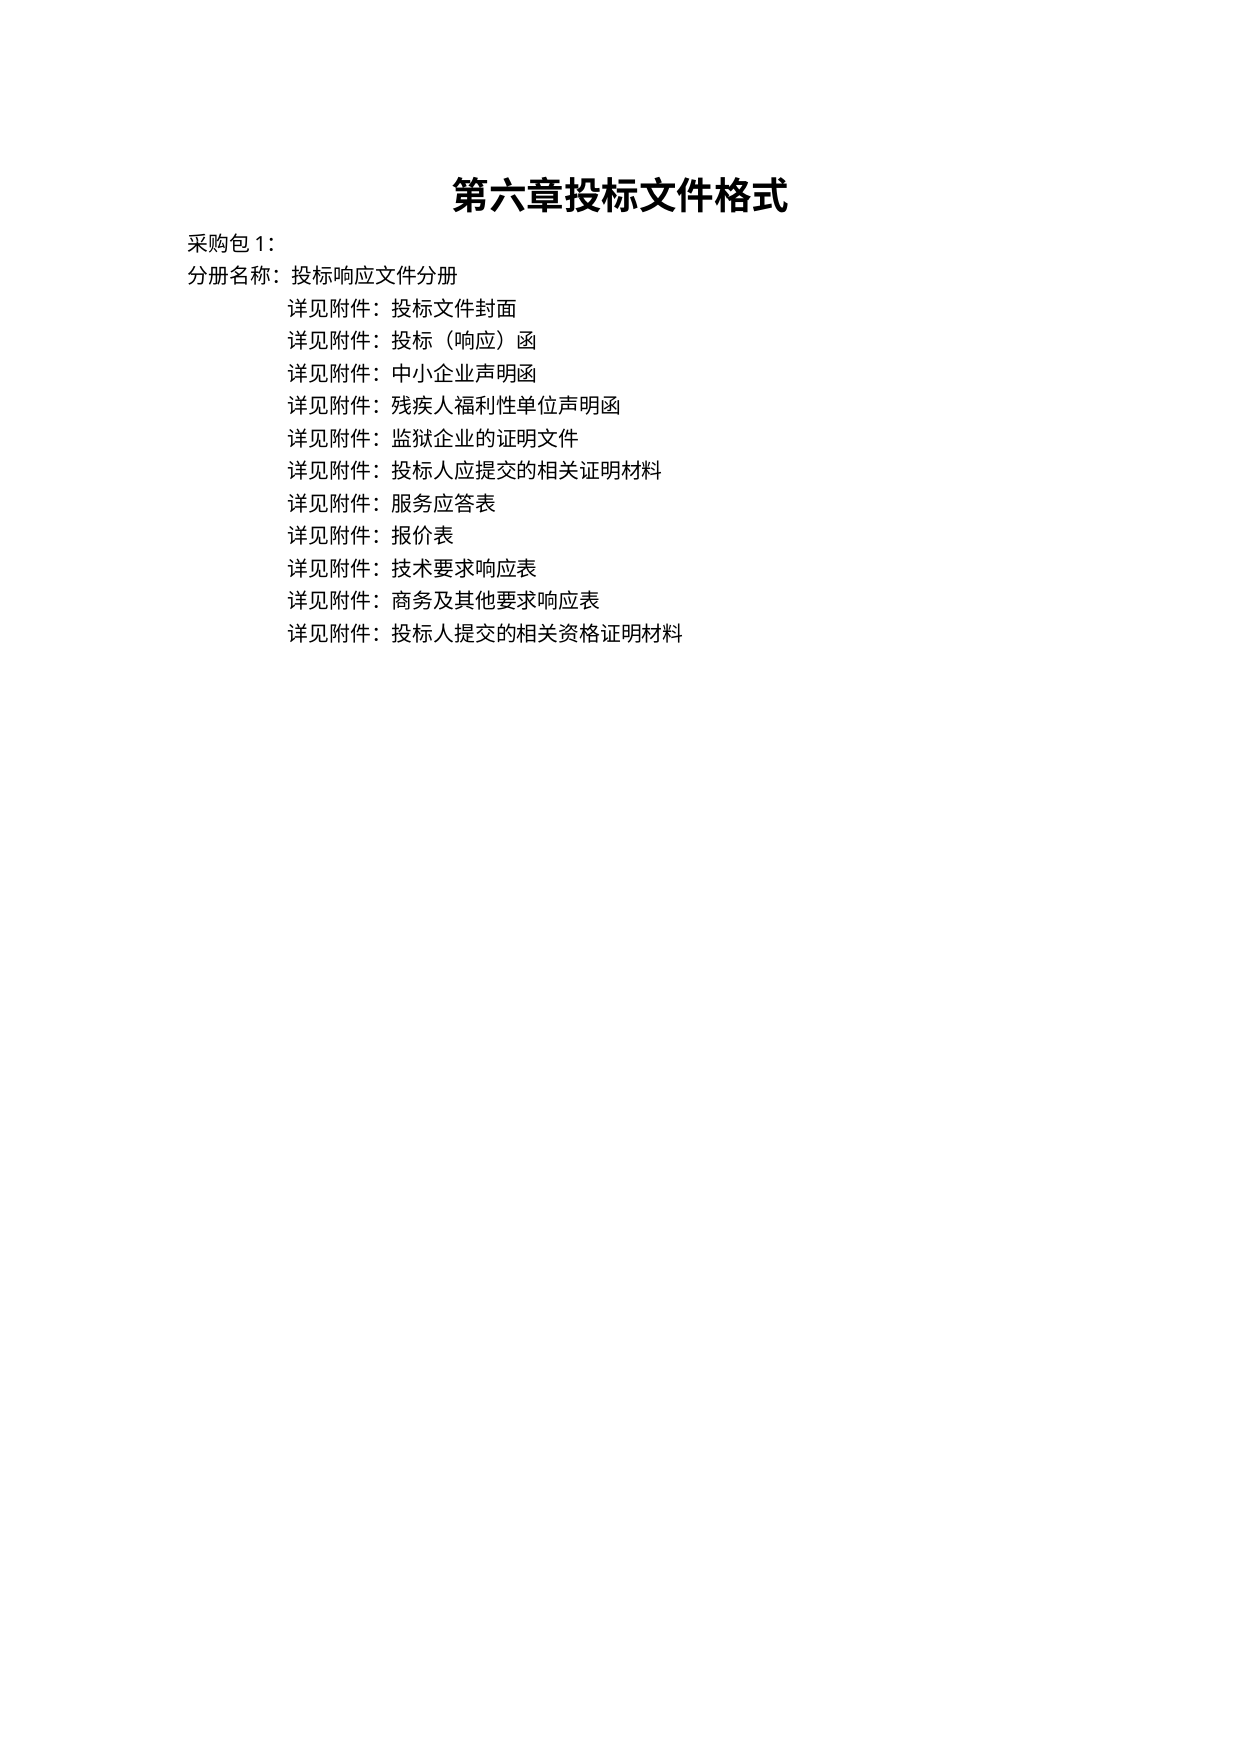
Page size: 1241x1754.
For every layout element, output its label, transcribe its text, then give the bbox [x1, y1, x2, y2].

text 采购包1： [187, 227, 1053, 259]
text 详见附件：中小企业声明函 [187, 357, 1053, 389]
text 详见附件：技术要求响应表 [187, 552, 1053, 584]
text 第六章投标文件格式 [187, 162, 1053, 227]
text 详见附件：监狱企业的证明文件 [187, 422, 1053, 454]
text 详见附件：残疾人福利性单位声明函 [187, 389, 1053, 422]
text 详见附件：服务应答表 [187, 487, 1053, 519]
text 详见附件：报价表 [187, 519, 1053, 552]
text 详见附件：投标人应提交的相关证明材料 [187, 454, 1053, 487]
text 详见附件：投标文件封面 [187, 292, 1053, 324]
text 详见附件：商务及其他要求响应表 [187, 584, 1053, 617]
text 分册名称：投标响应文件分册 [187, 259, 1053, 292]
text 详见附件：投标人提交的相关资格证明材料 [187, 617, 1053, 649]
text 详见附件：投标（响应）函 [187, 324, 1053, 357]
